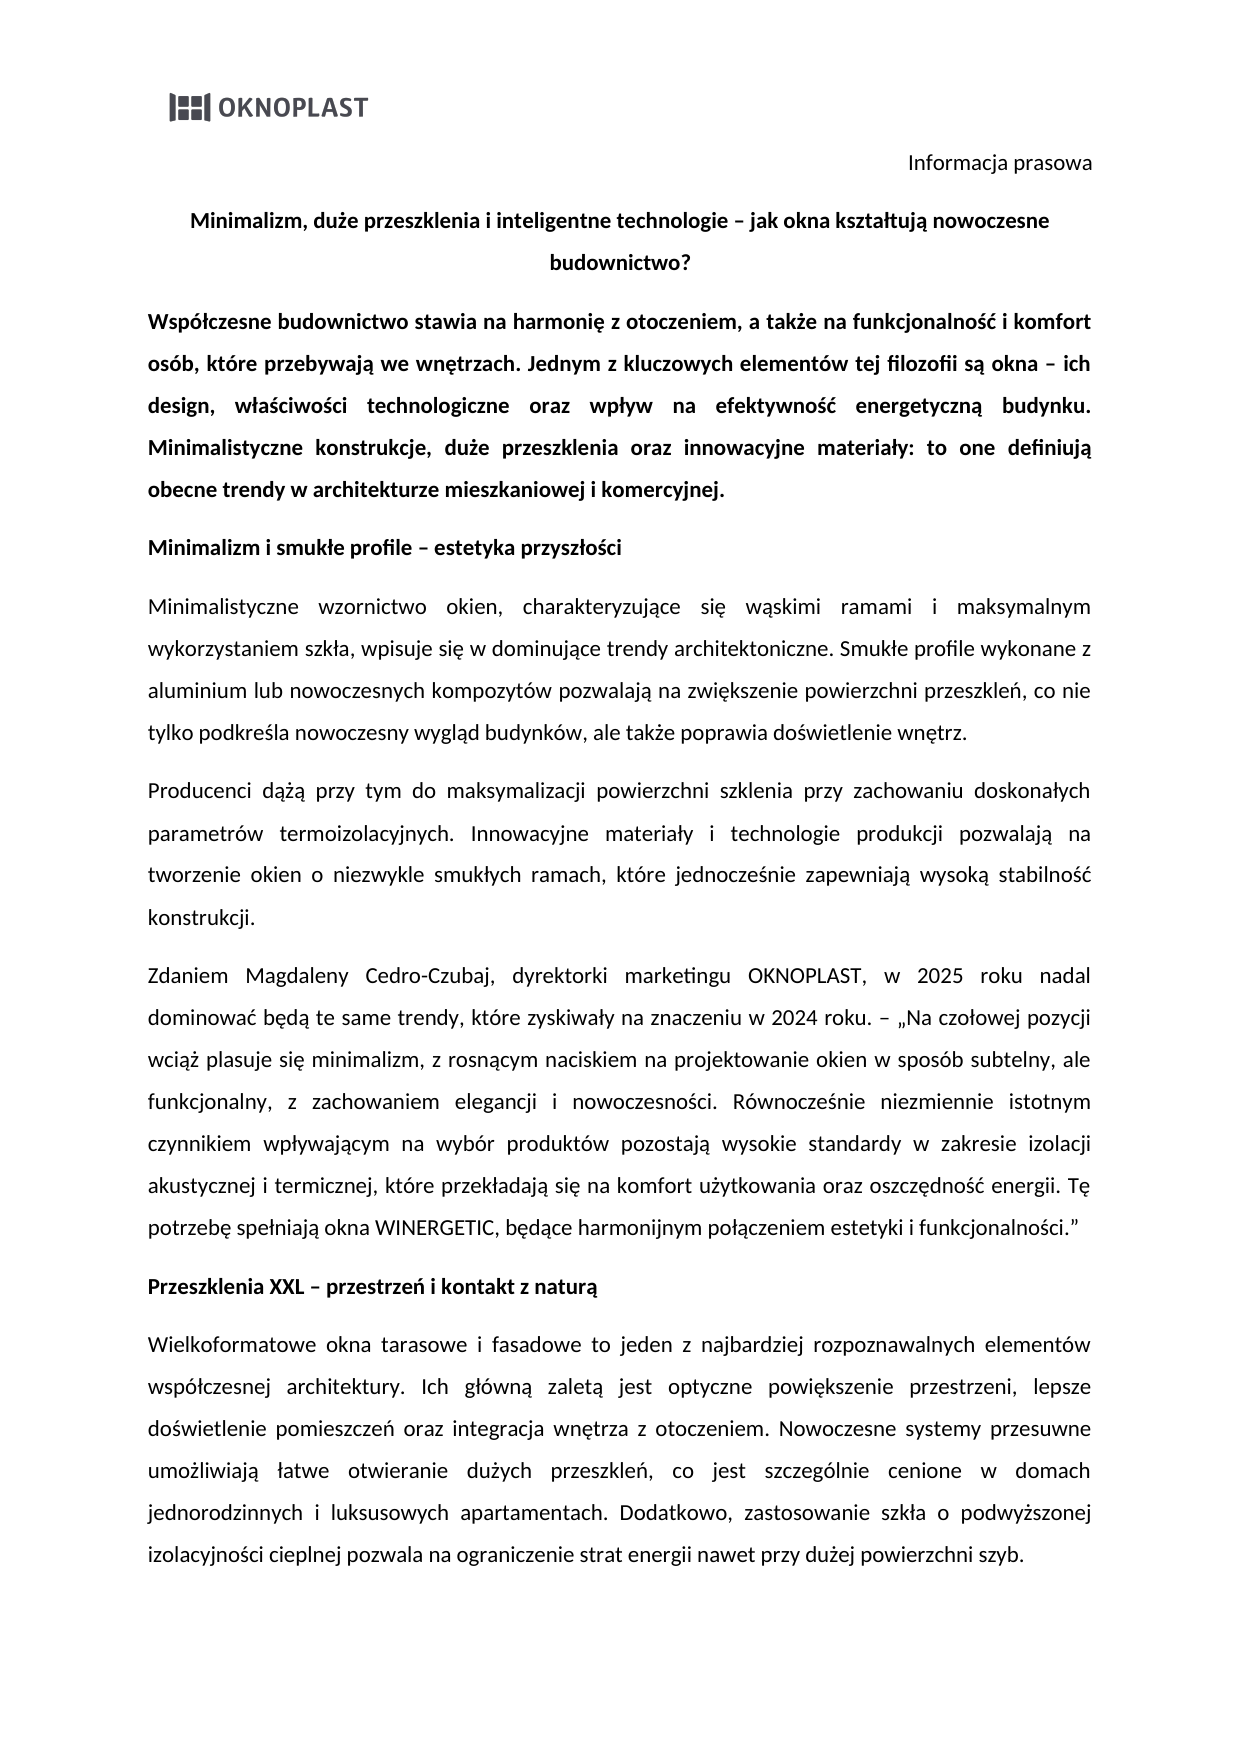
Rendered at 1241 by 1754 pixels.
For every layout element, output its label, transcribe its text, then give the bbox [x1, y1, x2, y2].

text Informacja prasowa [148, 148, 1093, 176]
text Producenci dążą przy tym do maksymalizacji powierzchni szklenia przy zachowaniu doskonałych parametrów termoizolacyjnych. Innowacyjne materiały i technologie produkcji pozwalają na tworzenie okien o niezwykle smukłych ramach, które jednocześnie zapewniają wysoką stabilność konstrukcji. [148, 777, 1093, 931]
text Współczesne budownictwo stawia na harmonię z otoczeniem, a także na funkcjonalność i komfort osób, które przebywają we wnętrzach. Jednym z kluczowych elementów tej filozofii są okna – ich design, właściwości technologiczne oraz wpływ na efektywność energetyczną budynku. Minimalistyczne konstrukcje, duże przeszklenia oraz innowacyjne materiały: to one definiują obecne trendy w architekturze mieszkaniowej i komercyjnej. [148, 307, 1093, 503]
text Zdaniem Magdaleny Cedro-Czubaj, dyrektorki marketingu OKNOPLAST, w 2025 roku nadal dominować będą te same trendy, które zyskiwały na znaczeniu w 2024 roku. – „Na czołowej pozycji wciąż plasuje się minimalizm, z rosnącym naciskiem na projektowanie okien w sposób subtelny, ale funkcjonalny, z zachowaniem elegancji i nowoczesności. Równocześnie niezmiennie istotnym czynnikiem wpływającym na wybór produktów pozostają wysokie standardy w zakresie izolacji akustycznej i termicznej, które przekładają się na komfort użytkowania oraz oszczędność energii. Tę potrzebę spełniają okna WINERGETIC, będące harmonijnym połączeniem estetyki i funkcjonalności.” [148, 961, 1093, 1241]
text Wielkoformatowe okna tarasowe i fasadowe to jeden z najbardziej rozpoznawalnych elementów współczesnej architektury. Ich główną zaletą jest optyczne powiększenie przestrzeni, lepsze doświetlenie pomieszczeń oraz integracja wnętrza z otoczeniem. Nowoczesne systemy przesuwne umożliwiają łatwe otwieranie dużych przeszkleń, co jest szczególnie cenione w domach jednorodzinnych i luksusowych apartamentach. Dodatkowo, zastosowanie szkła o podwyższonej izolacyjności cieplnej pozwala na ograniczenie strat energii nawet przy dużej powierzchni szyb. [148, 1330, 1093, 1568]
text Przeszklenia XXL – przestrzeń i kontakt z naturą [148, 1272, 1093, 1300]
text Minimalistyczne wzornictwo okien, charakteryzujące się wąskimi ramami i maksymalnym wykorzystaniem szkła, wpisuje się w dominujące trendy architektoniczne. Smukłe profile wykonane z aluminium lub nowoczesnych kompozytów pozwalają na zwiększenie powierzchni przeszkleń, co nie tylko podkreśla nowoczesny wygląd budynków, ale także poprawia doświetlenie wnętrz. [148, 592, 1093, 746]
text Minimalizm, duże przeszklenia i inteligentne technologie – jak okna kształtują nowoczesne budownictwo? [148, 206, 1093, 276]
text Minimalizm i smukłe profile – estetyka przyszłości [148, 533, 1093, 561]
picture [147, 73, 388, 139]
